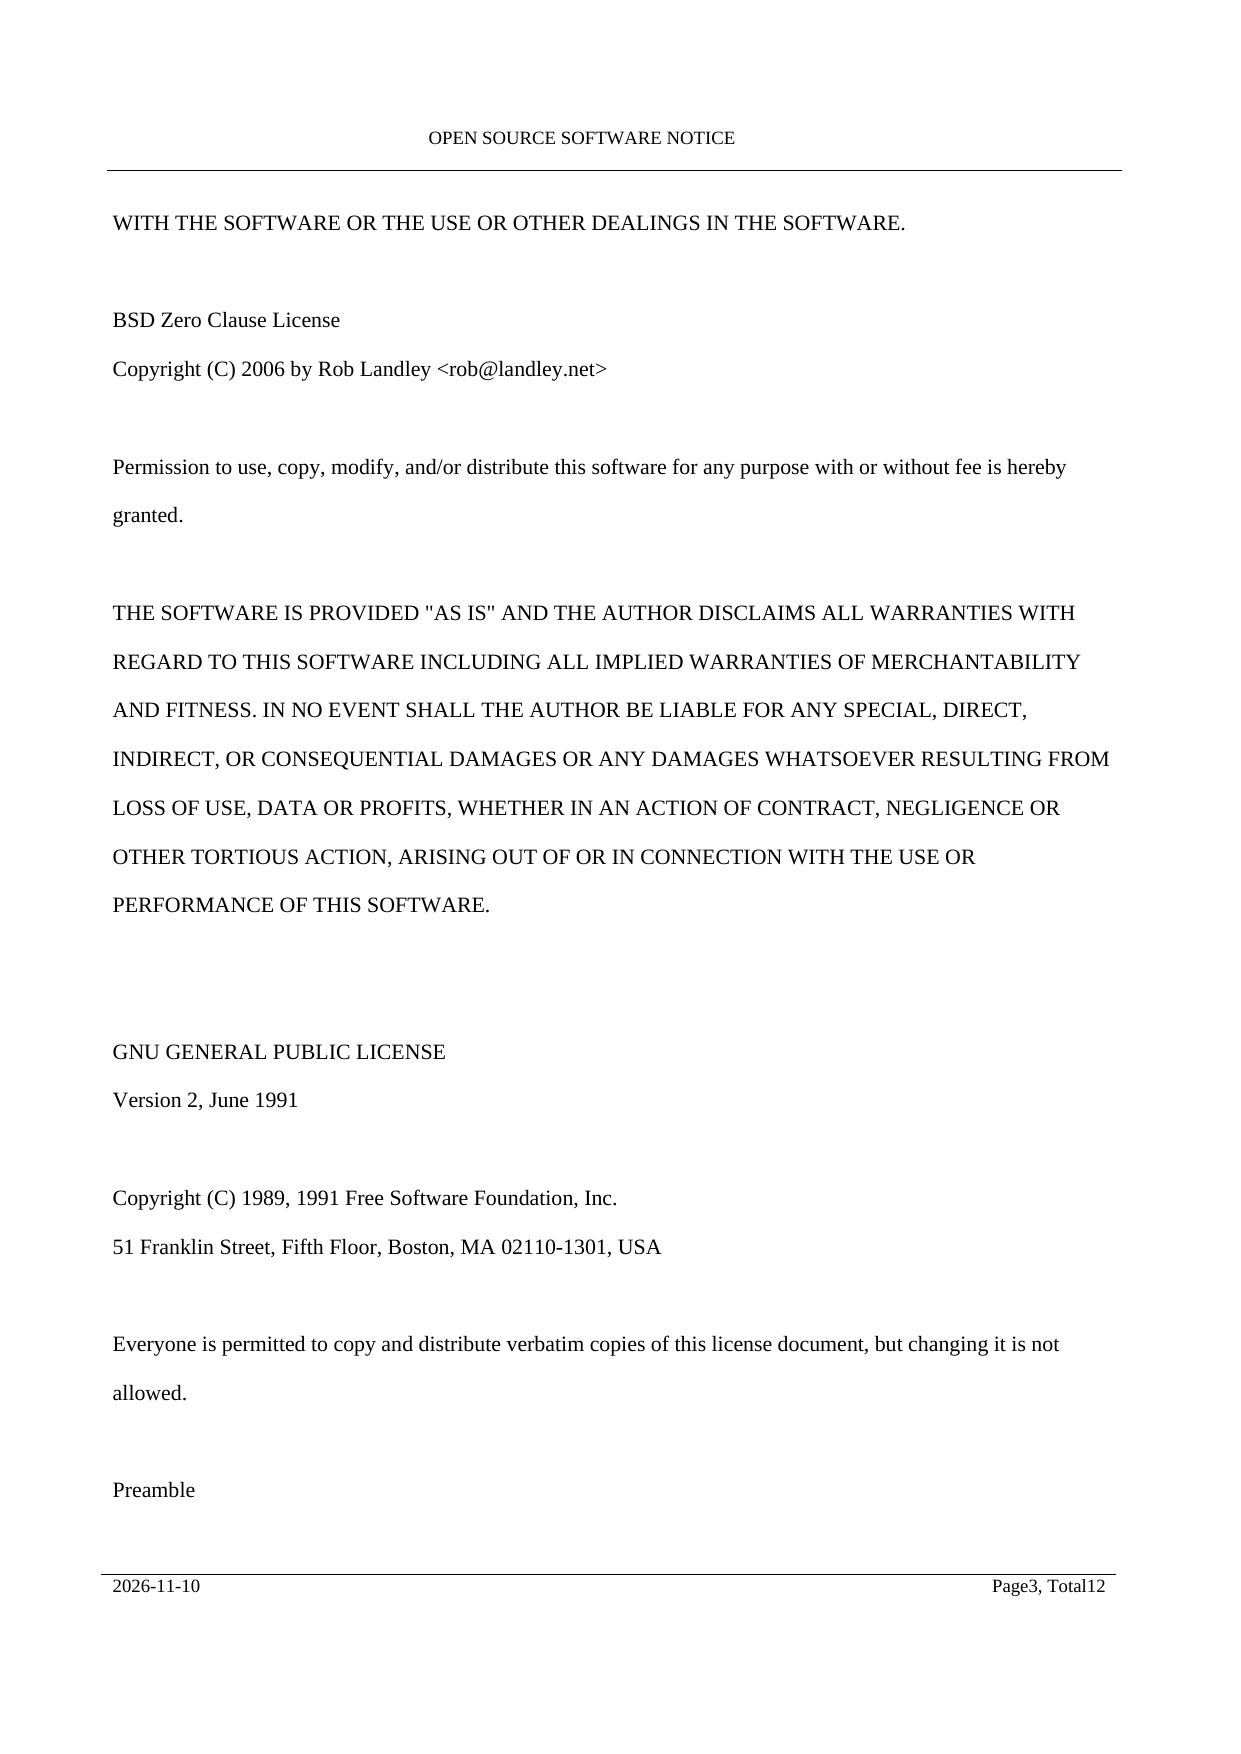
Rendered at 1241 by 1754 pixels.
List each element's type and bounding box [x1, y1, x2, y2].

text [112, 206, 1128, 1506]
